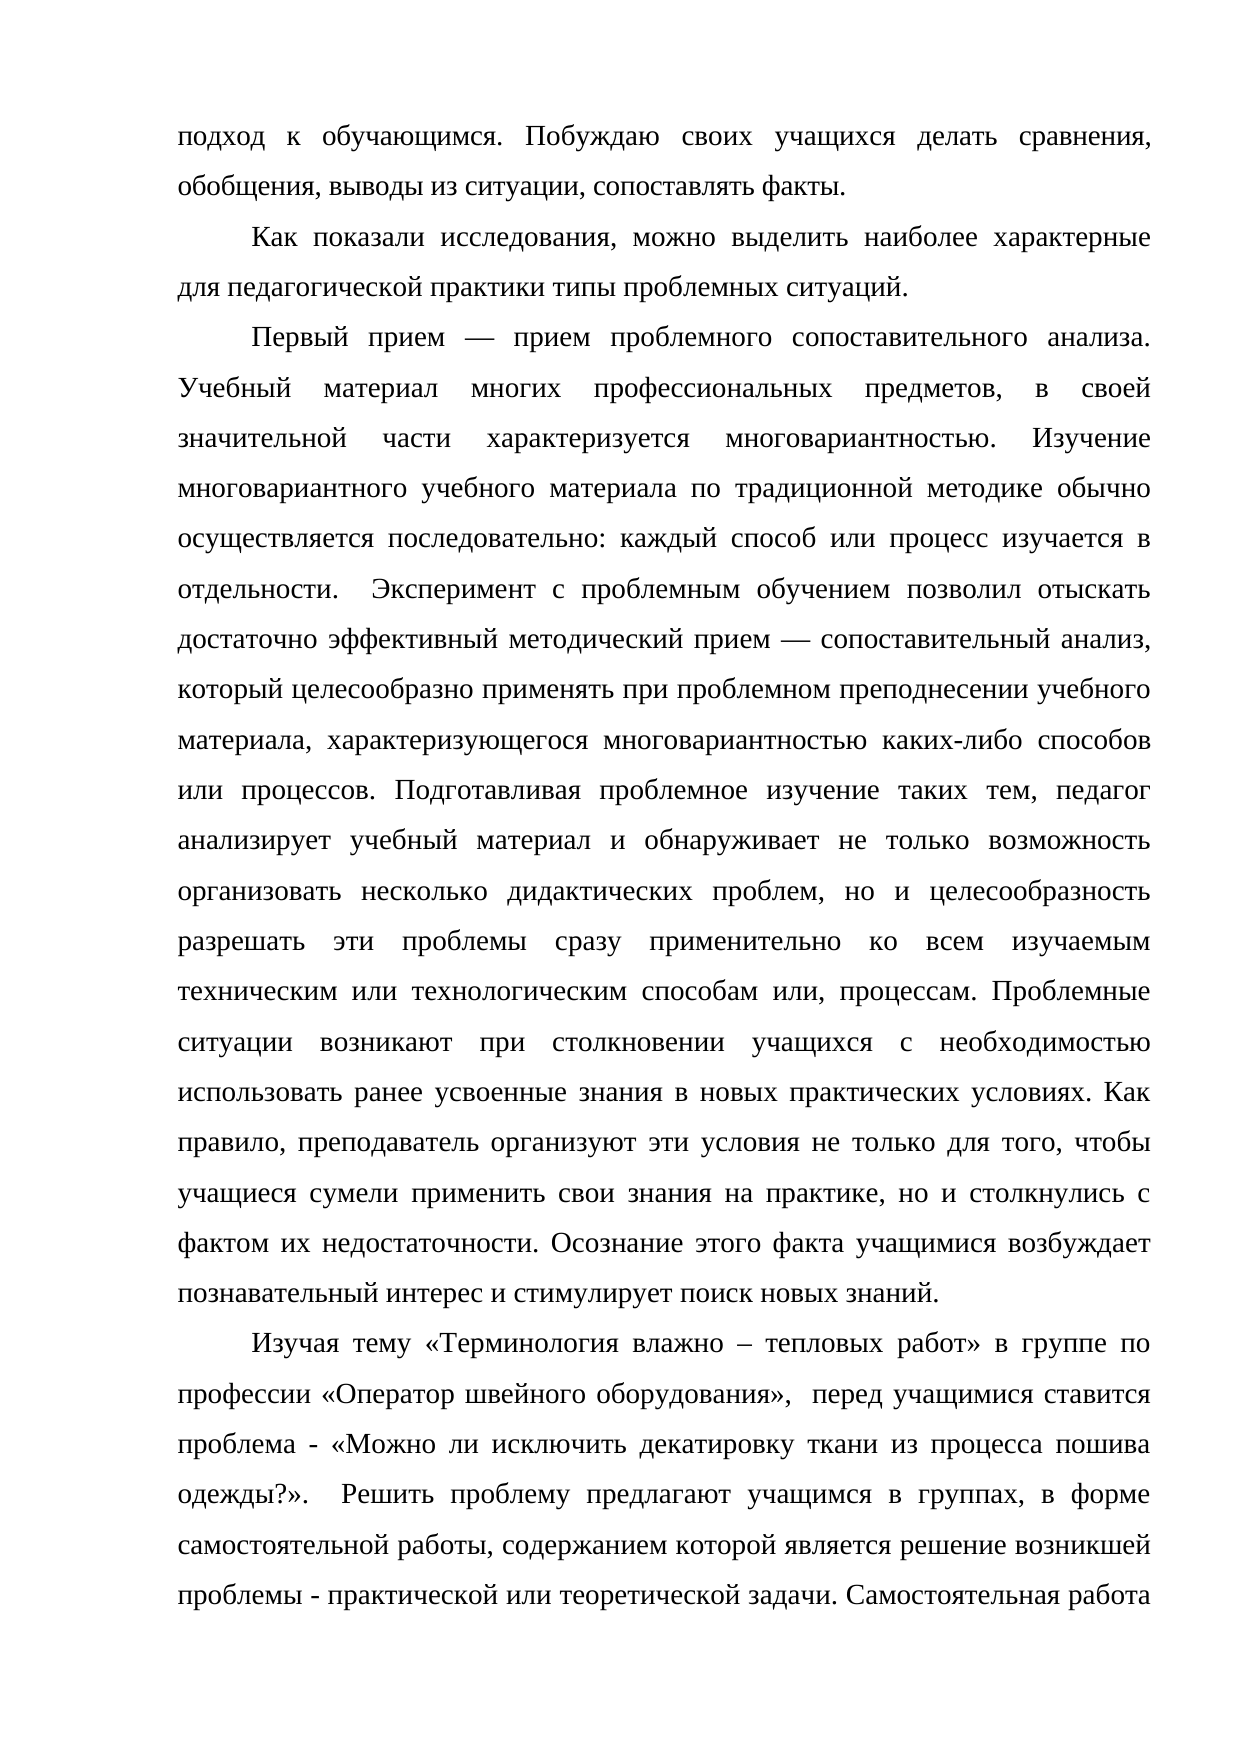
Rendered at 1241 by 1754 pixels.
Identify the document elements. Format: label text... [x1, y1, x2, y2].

text Первый прием — прием проблемного сопоставительного анализа. Учебный материал многих профессиональных предметов, в своей значительной части характеризуется многовариантностью. Изучение многовариантного учебного материала по традиционной методике обычно осуществляется последовательно: каждый способ или процесс изучается в отдельности. Эксперимент с проблемным обучением позволил отыскать достаточно эффективный методический прием — сопоставительный анализ, который целесообразно применять при проблемном преподнесении учебного материала, характеризующегося многовариантностью каких-либо способов или процессов. Подготавливая проблемное изучение таких тем, педагог анализирует учебный материал и обнаруживает не только возможность организовать несколько дидактических проблем, но и целесообразность разрешать эти проблемы сразу применительно ко всем изучаемым техническим или технологическим способам или, процессам. Проблемные ситуации возникают при столкновении учащихся с необходимостью использовать ранее усвоенные знания в новых практических условиях. Как правило, преподаватель организуют эти условия не только для того, чтобы учащиеся сумели применить свои знания на практике, но и столкнулись с фактом их недостаточности. Осознание этого факта учащимися возбуждает познавательный интерес и стимулирует поиск новых знаний. [177, 319, 1152, 1309]
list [177, 118, 1152, 202]
text Как показали исследования, можно выделить наиболее характерные для педагогической практики типы проблемных ситуаций. [177, 219, 1152, 303]
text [177, 1326, 1152, 1611]
